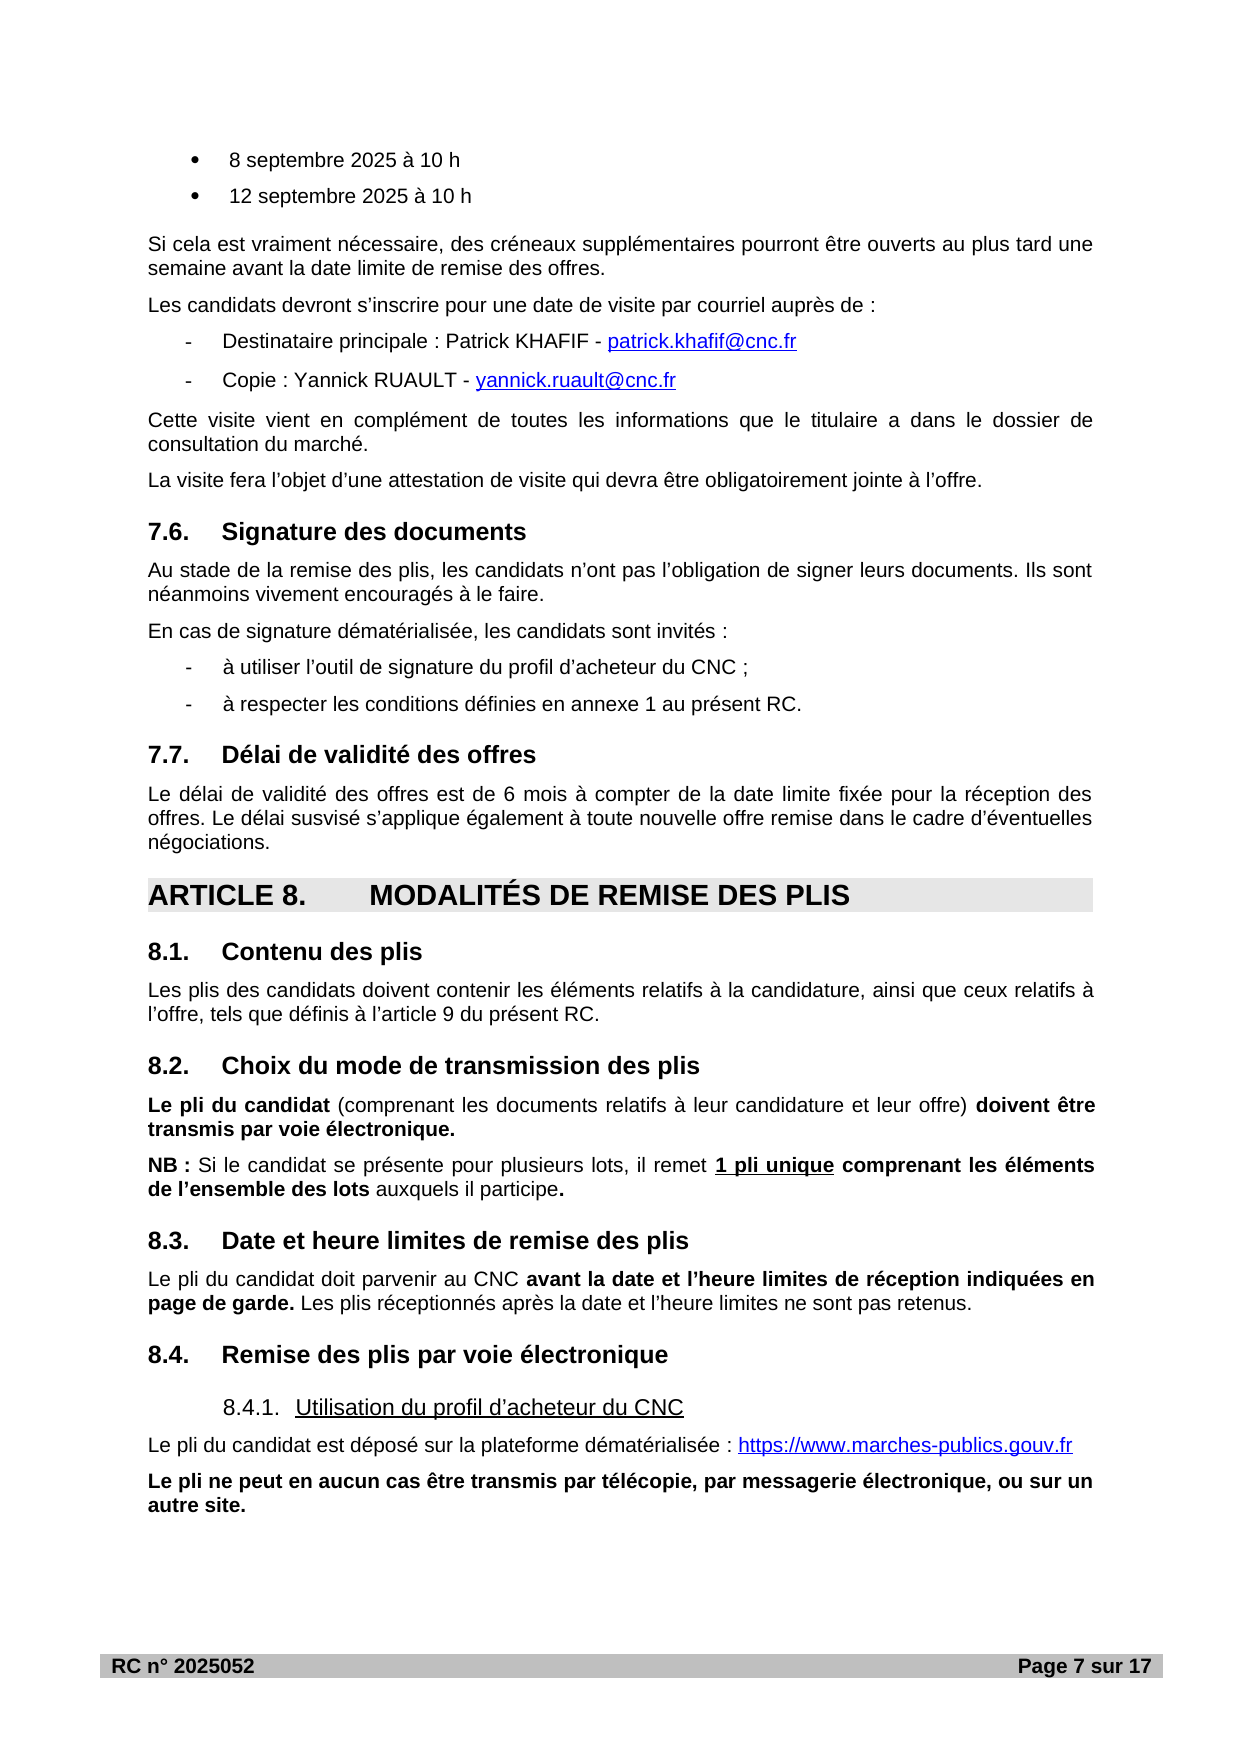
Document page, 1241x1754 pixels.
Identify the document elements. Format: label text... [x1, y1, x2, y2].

text Le pli du candidat est déposé sur la plateforme dématérialisée : https://www.marches-publics.gouv.fr [148, 1432, 1096, 1456]
list Destinataire principale : Patrick KHAFIF - patrick.khafif@cnc.fr [185, 329, 1094, 353]
text Si cela est vraiment nécessaire, des créneaux supplémentaires pourront être ouverts au plus tard une semaine avant la date limite de remise des offres. [148, 232, 1094, 280]
text En cas de signature dématérialisée, les candidats sont invités : [148, 618, 1094, 642]
text Les candidats devront s’inscrire pour une date de visite par courriel auprès de : [148, 293, 1094, 317]
text NB : Si le candidat se présente pour plusieurs lots, il remet 1 pli unique comprenant les éléments de l’ensemble des lots auxquels il participe. [148, 1153, 1096, 1201]
text Le pli du candidat doit parvenir au CNC avant la date et l’heure limites de réception indiquées en page de garde. Les plis réceptionnés après la date et l’heure limites ne sont pas retenus. [148, 1267, 1096, 1315]
text Le délai de validité des offres est de 6 mois à compter de la date limite fixée pour la réception des offres. Le délai susvisé s’applique également à toute nouvelle offre remise dans le cadre d’éventuelles négociations. [148, 782, 1094, 853]
list à respecter les conditions définies en annexe 1 au présent RC. [185, 691, 1094, 715]
list Utilisation du profil d’acheteur du CNC [223, 1394, 1093, 1420]
text Cette visite vient en complément de toutes les informations que le titulaire a dans le dossier de consultation du marché. [148, 407, 1094, 455]
text Le pli du candidat (comprenant les documents relatifs à leur candidature et leur offre) doivent être transmis par voie électronique. [148, 1092, 1096, 1140]
list Date et heure limites de remise des plis [148, 1226, 1093, 1254]
list Remise des plis par voie électronique [148, 1340, 1093, 1369]
list Copie : Yannick RUAULT - yannick.ruault@cnc.fr [185, 368, 1094, 392]
text Les plis des candidats doivent contenir les éléments relatifs à la candidature, ainsi que ceux relatifs à l’offre, tels que définis à l’article 9 du présent RC. [148, 978, 1096, 1026]
list Contenu des plis [148, 937, 1093, 966]
list Choix du mode de transmission des plis [148, 1051, 1093, 1080]
list Signature des documents [148, 517, 1093, 546]
list 8 septembre 2025 à 10 h [191, 148, 1093, 172]
list Délai de validité des offres [148, 740, 1093, 769]
text La visite fera l’objet d’une attestation de visite qui devra être obligatoirement jointe à l’offre. [148, 468, 1094, 492]
subtitle Modalités de remise des plis [148, 878, 1093, 912]
list à utiliser l’outil de signature du profil d’acheteur du CNC ; [185, 655, 1094, 679]
text Le pli ne peut en aucun cas être transmis par télécopie, par messagerie électronique, ou sur un autre site. [148, 1469, 1096, 1517]
text Au stade de la remise des plis, les candidats n’ont pas l’obligation de signer leurs documents. Ils sont néanmoins vivement encouragés à le faire. [148, 558, 1094, 606]
list 12 septembre 2025 à 10 h [191, 184, 1093, 208]
